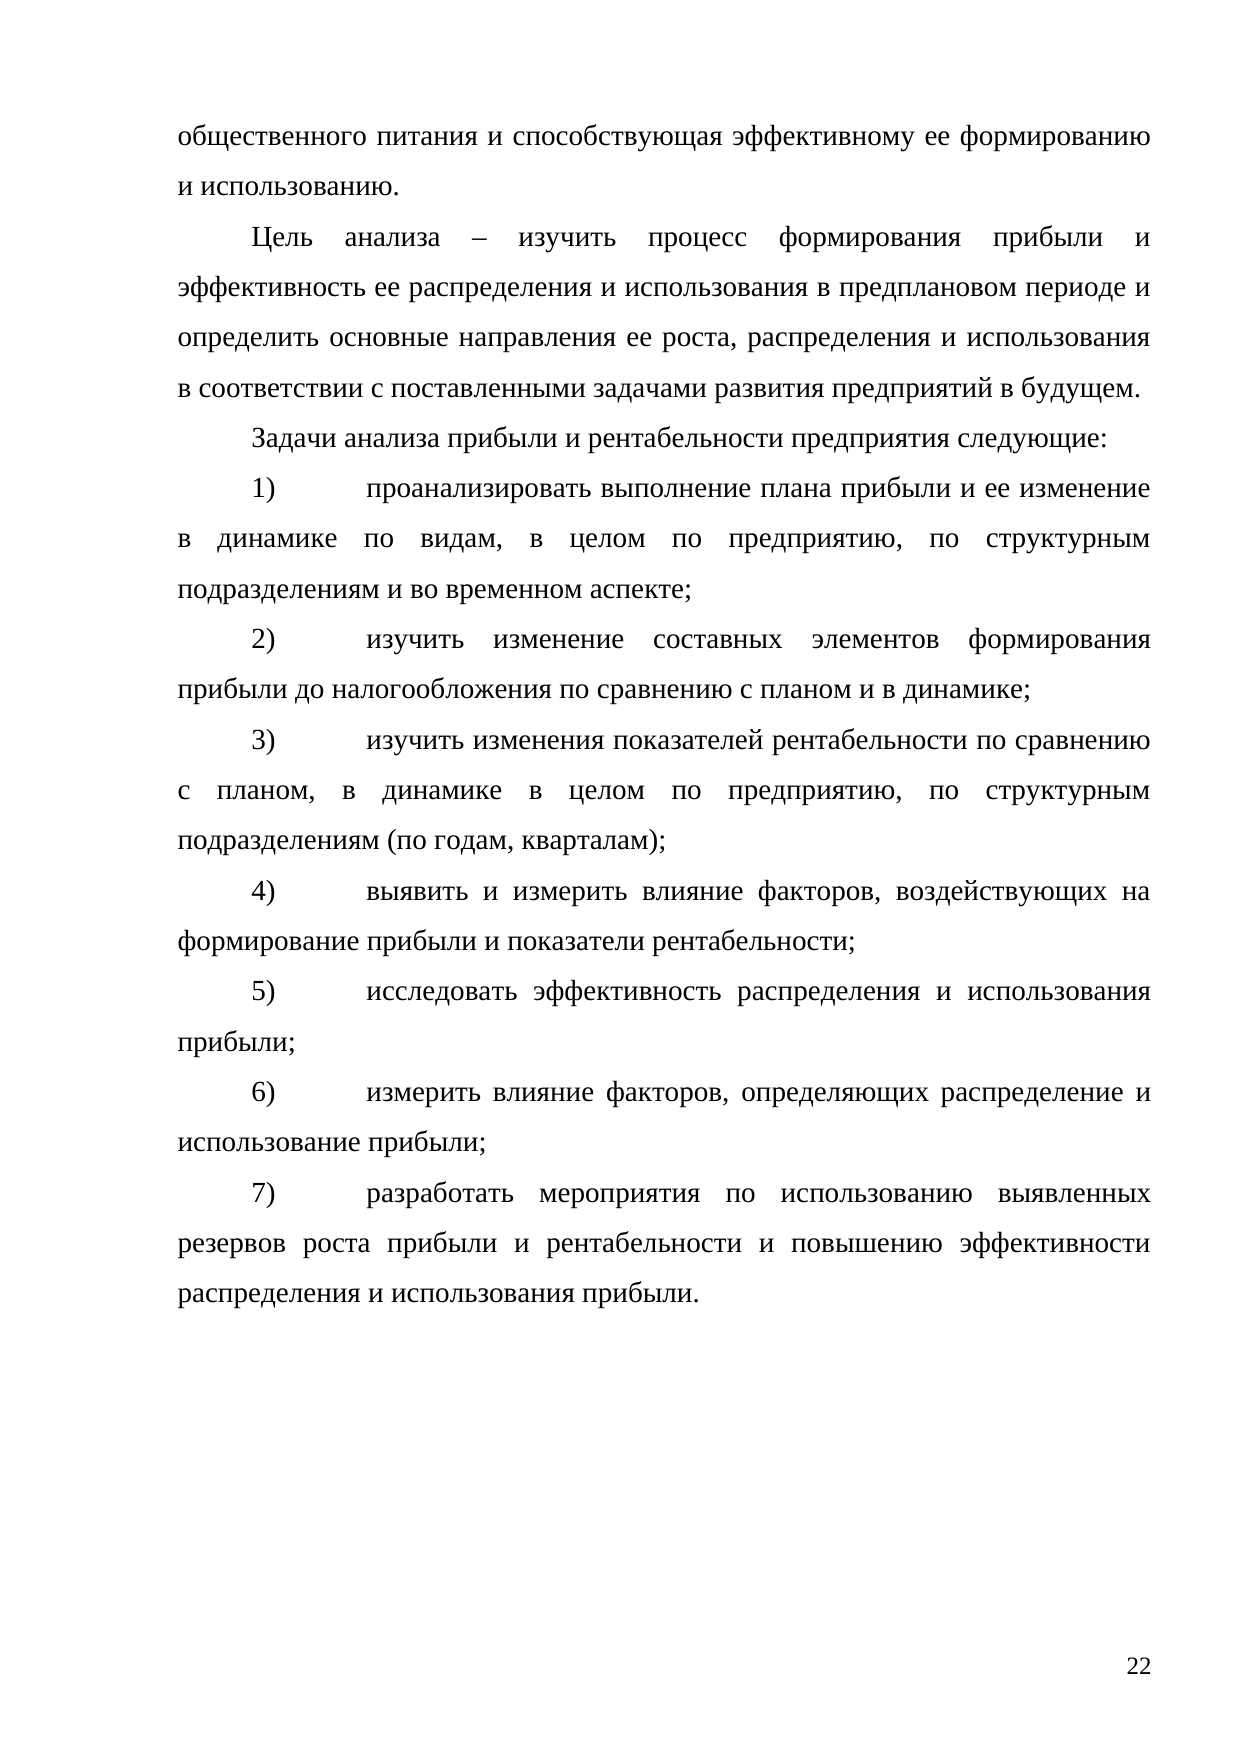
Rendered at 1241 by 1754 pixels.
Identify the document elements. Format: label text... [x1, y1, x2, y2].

list изучить изменения показателей рентабельности по сравнению с планом, в динамике в целом по предприятию, по структурным подразделениям (по годам, кварталам); [177, 722, 1152, 856]
list разработать мероприятия по использованию выявленных резервов роста прибыли и рентабельности и повышению эффективности распределения и использования прибыли. [177, 1175, 1152, 1309]
list исследовать эффективность распределения и использования прибыли; [177, 973, 1152, 1057]
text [177, 118, 1152, 202]
text Задачи анализа прибыли и рентабельности предприятия следующие: [177, 420, 1152, 453]
list измерить влияние факторов, определяющих распределение и использование прибыли; [177, 1074, 1152, 1158]
list изучить изменение составных элементов формирования прибыли до налогообложения по сравнению с планом и в динамике; [177, 621, 1152, 705]
list проанализировать выполнение плана прибыли и ее изменение в динамике по видам, в целом по предприятию, по структурным подразделениям и во временном аспекте; [177, 470, 1152, 604]
text Цель анализа – изучить процесс формирования прибыли и эффективность ее распределения и использования в предплановом периоде и определить основные направления ее роста, распределения и использования в соответствии с поставленными задачами развития предприятий в будущем. [177, 219, 1152, 403]
list выявить и измерить влияние факторов, воздействующих на формирование прибыли и показатели рентабельности; [177, 873, 1152, 957]
